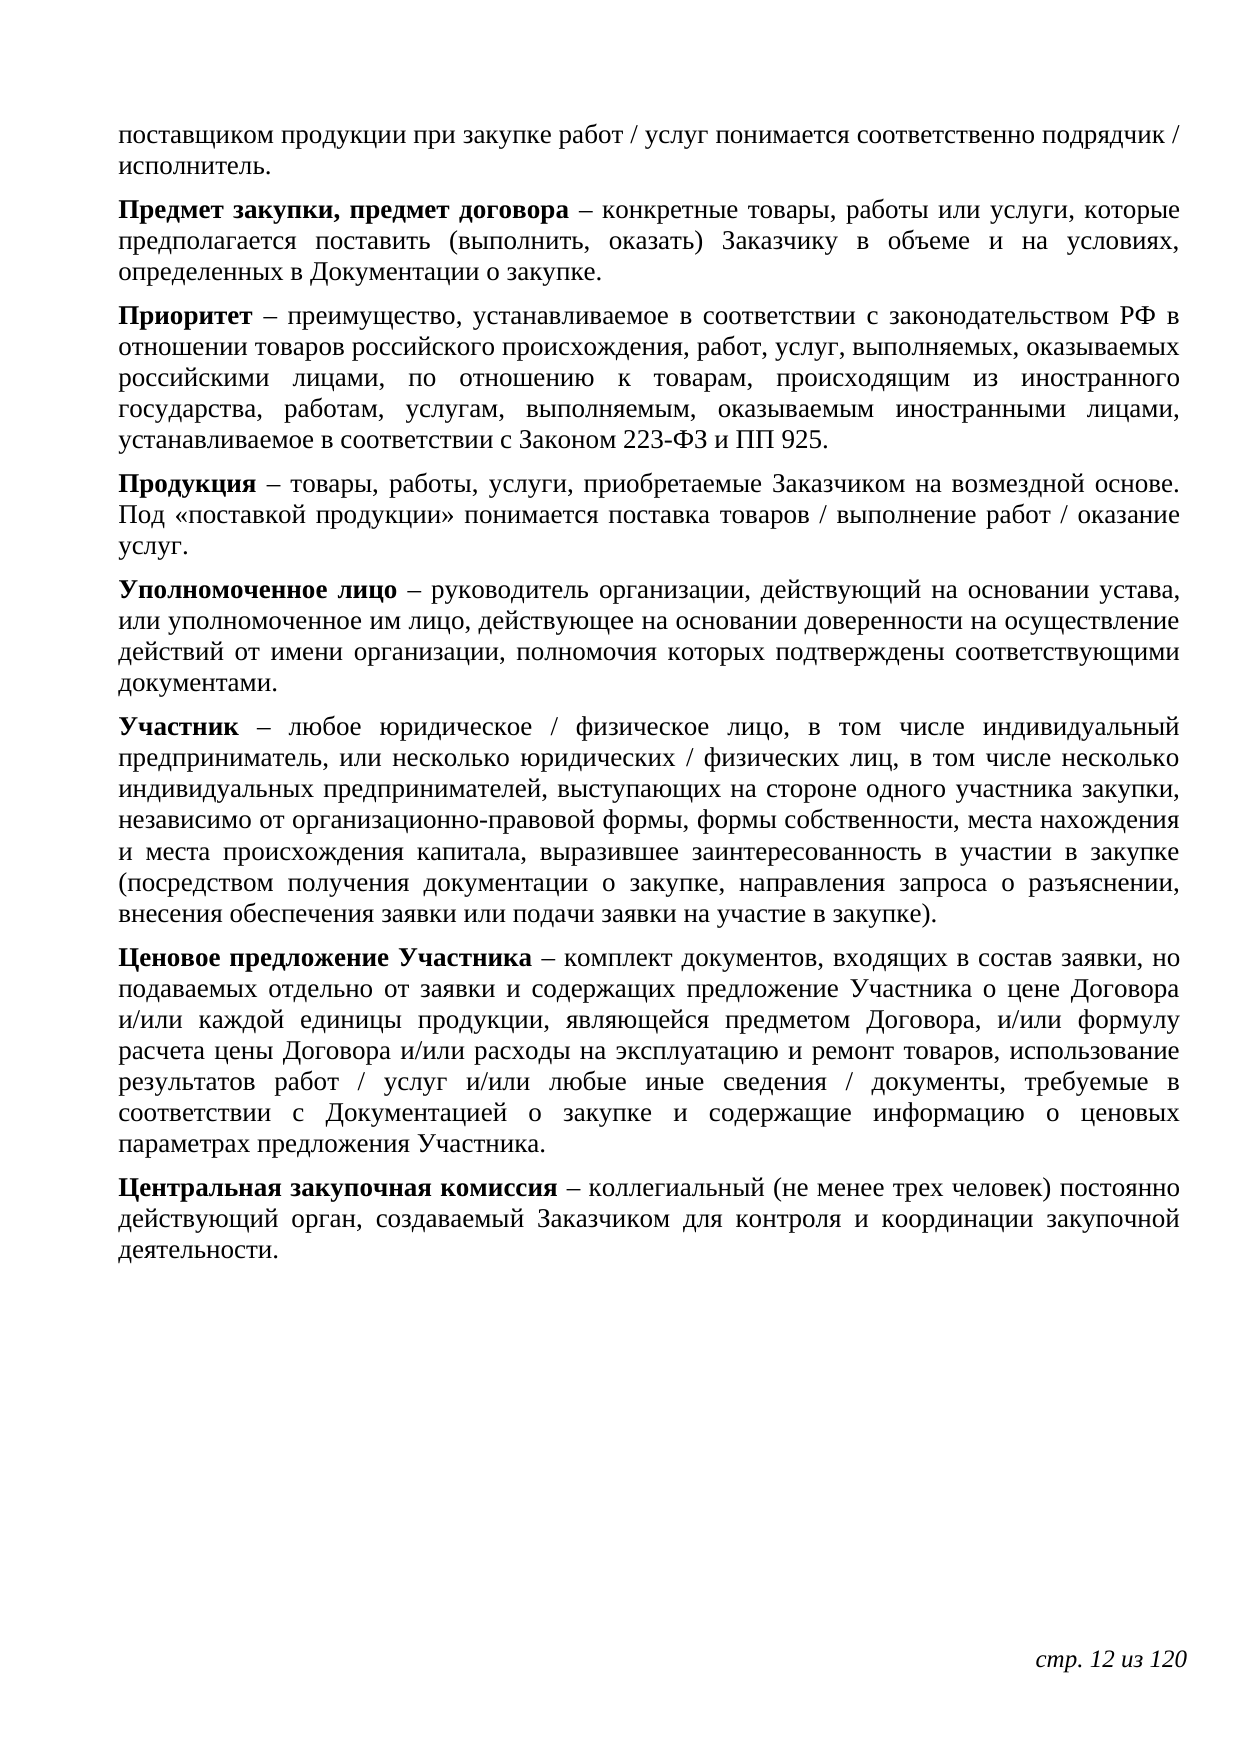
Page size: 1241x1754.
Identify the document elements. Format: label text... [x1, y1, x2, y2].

text Центральная закупочная комиссия – коллегиальный (не менее трех человек) постоянно действующий орган, создаваемый Заказчиком для контроля и координации закупочной деятельности. [118, 1171, 1181, 1264]
text Предмет закупки, предмет договора – конкретные товары, работы или услуги, которые предполагается поставить (выполнить, оказать) Заказчику в объеме и на условиях, определенных в Документации о закупке. [118, 193, 1181, 286]
text Уполномоченное лицо – руководитель организации, действующий на основании устава, или уполномоченное им лицо, действующее на основании доверенности на осуществление действий от имени организации, полномочия которых подтверждены соответствующими документами. [118, 573, 1181, 698]
text Участник – любое юридическое / физическое лицо, в том числе индивидуальный предприниматель, или несколько юридических / физических лиц, в том числе несколько индивидуальных предпринимателей, выступающих на стороне одного участника закупки, независимо от организационно-правовой формы, формы собственности, места нахождения и места происхождения капитала, выразившее заинтересованность в участии в закупке (посредством получения документации о закупке, направления запроса о разъяснении, внесения обеспечения заявки или подачи заявки на участие в закупке). [118, 710, 1181, 928]
text Продукция – товары, работы, услуги, приобретаемые Заказчиком на возмездной основе. Под «поставкой продукции» понимается поставка товаров / выполнение работ / оказание услуг. [118, 467, 1181, 561]
text Приоритет – преимущество, устанавливаемое в соответствии с законодательством РФ в отношении товаров российского происхождения, работ, услуг, выполняемых, оказываемых российскими лицами, по отношению к товарам, происходящим из иностранного государства, работам, услугам, выполняемым, оказываемым иностранными лицами, устанавливаемое в соответствии с Законом 223-ФЗ и ПП 925. [118, 299, 1181, 454]
text Ценовое предложение Участника – комплект документов, входящих в состав заявки, но подаваемых отдельно от заявки и содержащих предложение Участника о цене Договора и/или каждой единицы продукции, являющейся предметом Договора, и/или формулу расчета цены Договора и/или расходы на эксплуатацию и ремонт товаров, использование результатов работ / услуг и/или любые иные сведения / документы, требуемые в соответствии с Документацией о закупке и содержащие информацию о ценовых параметрах предложения Участника. [118, 941, 1181, 1159]
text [118, 118, 1181, 180]
